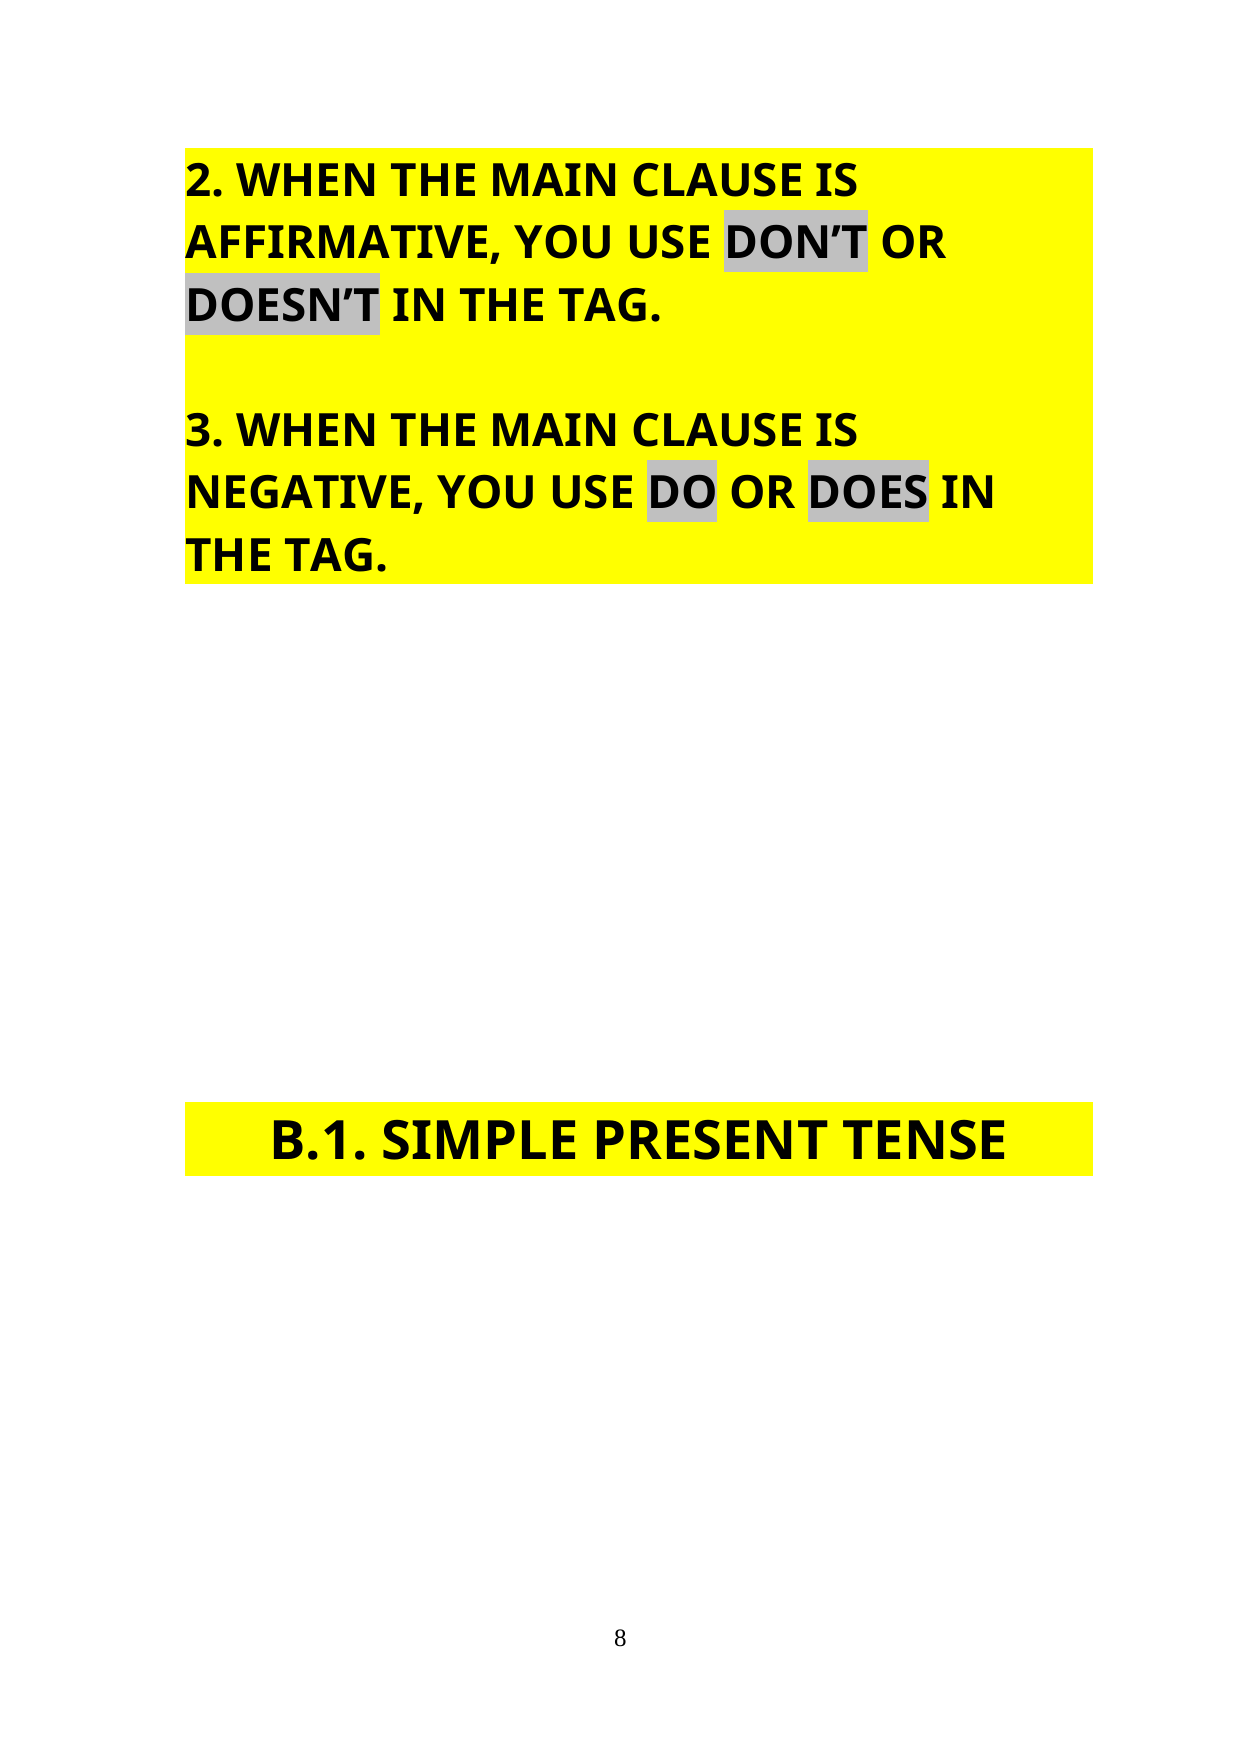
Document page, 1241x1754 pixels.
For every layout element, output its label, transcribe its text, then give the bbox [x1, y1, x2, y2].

text 2. WHEN THE MAIN CLAUSE IS AFFIRMATIVE, YOU USE DON’T OR DOESN’T IN THE TAG. [185, 148, 1093, 335]
text 3. WHEN THE MAIN CLAUSE IS NEGATIVE, YOU USE DO OR DOES IN THE TAG. [185, 397, 1093, 584]
subtitle B.1. SIMPLE PRESENT TENSE [185, 1102, 1093, 1176]
